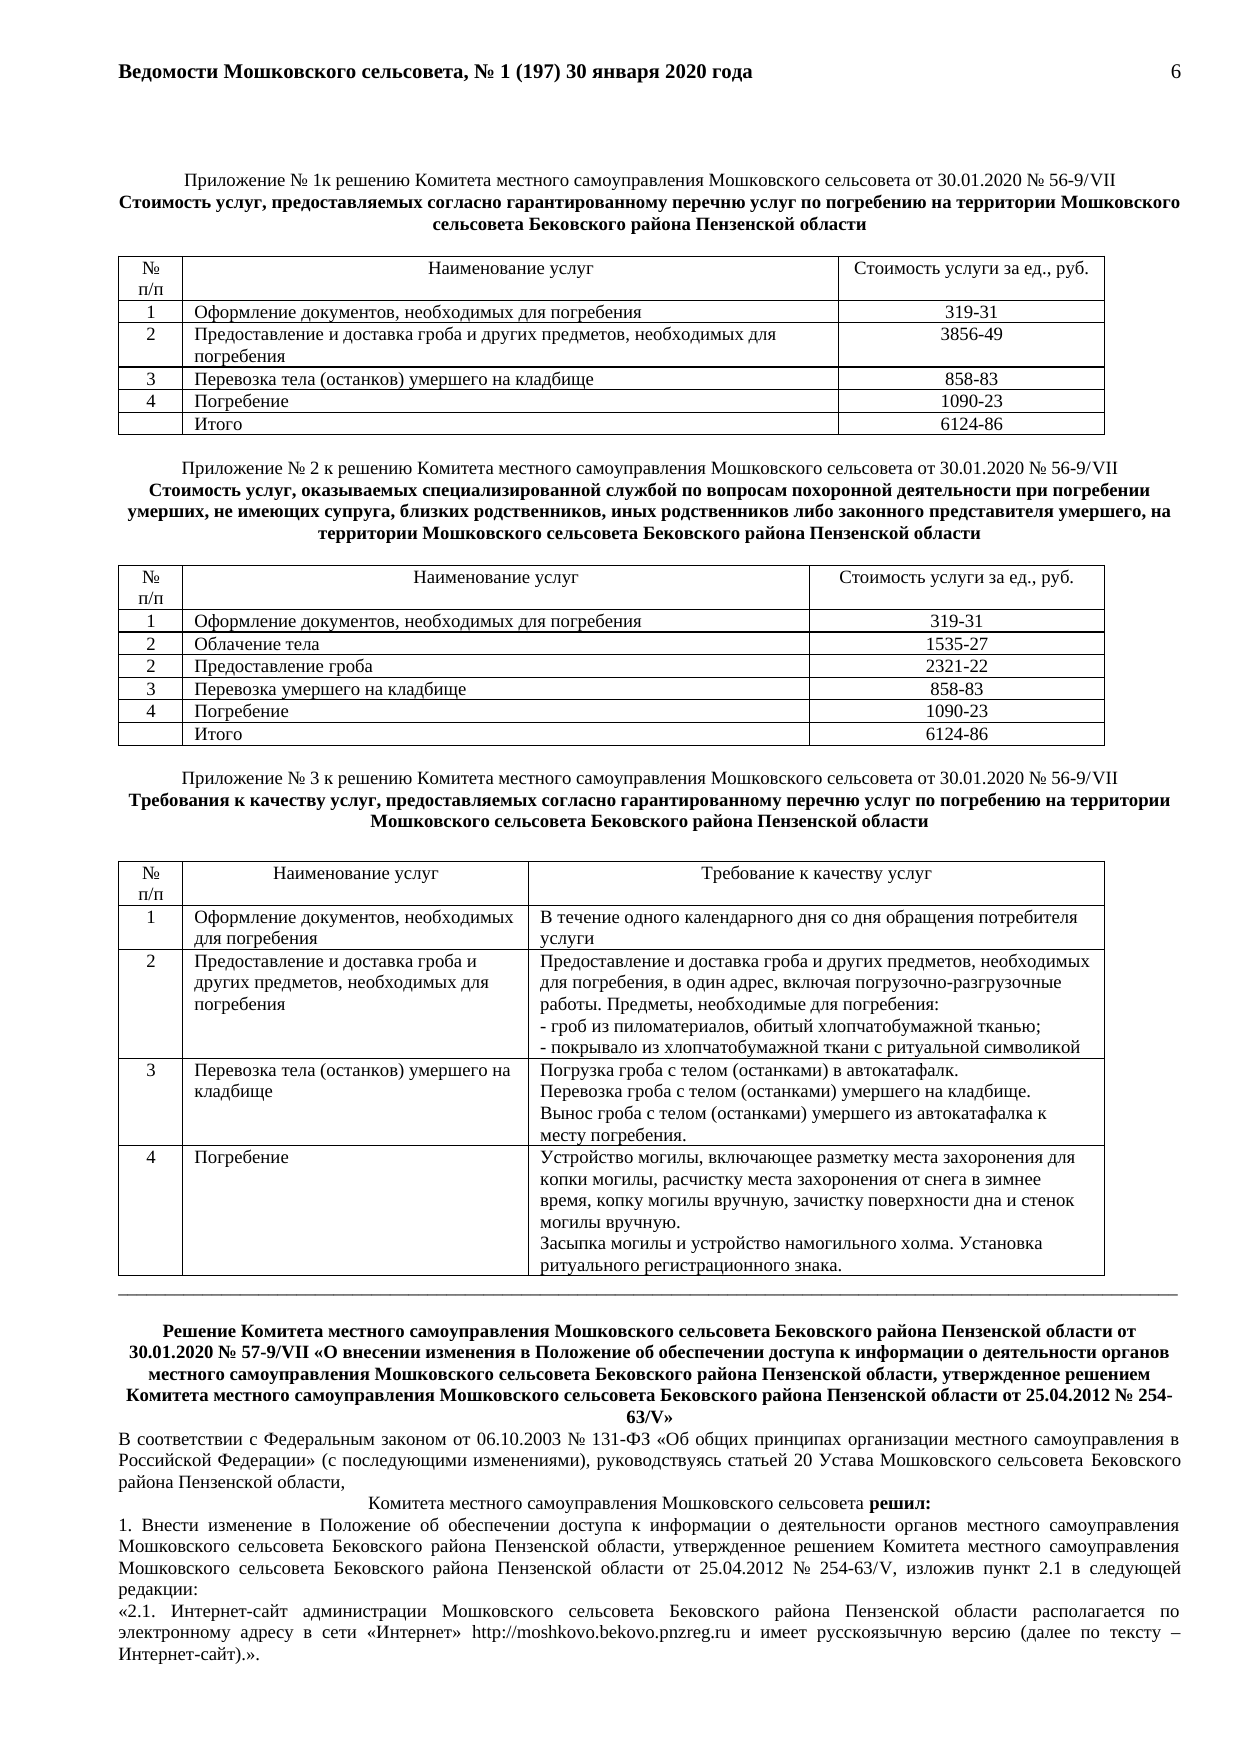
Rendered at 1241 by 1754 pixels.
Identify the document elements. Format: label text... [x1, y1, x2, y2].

table_cell Итого [183, 723, 809, 744]
text Приложение № 2 к решению Комитета местного самоуправления Мошковского сельсовета от 30.01.2020 № 56-9/VII [118, 457, 1181, 478]
table_cell 6124-86 [839, 413, 1104, 434]
table_cell Предоставление и доставка гроба и других предметов, необходимых для погребения, в один адрес, включая погрузочно-разгрузочные работы. Предметы, необходимые для погребения: - гроб из пиломатериалов, обитый хлопчатобумажной тканью; - покрывало из хлопчатобумажной ткани с ритуальной символикой [529, 950, 1104, 1058]
text Стоимость услуг, предоставляемых согласно гарантированному перечню услуг по погребению на территории Мошковского сельсовета Бековского района Пензенской области [118, 191, 1181, 234]
table_cell Перевозка тела (останков) умершего на кладбище [183, 368, 838, 389]
table_cell 319-31 [810, 610, 1104, 631]
table_cell Погрузка гроба с телом (останками) в автокатафалк. Перевозка гроба с телом (останками) умершего на кладбище. Вынос гроба с телом (останками) умершего из автокатафалка к месту погребения. [529, 1059, 1104, 1145]
table_cell 2321-22 [810, 655, 1104, 677]
text Приложение № 3 к решению Комитета местного самоуправления Мошковского сельсовета от 30.01.2020 № 56-9/VII [118, 767, 1181, 789]
table_cell 2 [119, 323, 182, 366]
table_cell 3 [119, 678, 182, 699]
table_header Наименование услуг [183, 257, 838, 300]
table_cell Погребение [183, 390, 838, 412]
text «2.1. Интернет-сайт администрации Мошковского сельсовета Бековского района Пензенской области располагается по электронному адресу в сети «Интернет» http://moshkovo.bekovo.pnzreg.ru и имеет русскоязычную версию (далее по тексту – Интернет-сайт).». [118, 1600, 1181, 1664]
table_cell Погребение [183, 700, 809, 722]
text _________________________________________________________________________________________________________________ [118, 1276, 1181, 1298]
table_cell 1090-23 [810, 700, 1104, 722]
table_cell 3 [119, 1059, 182, 1145]
table_cell Перевозка умершего на кладбище [183, 678, 809, 699]
table_header Стоимость услуги за ед., руб. [810, 566, 1104, 609]
text Приложение № 1к решению Комитета местного самоуправления Мошковского сельсовета от 30.01.2020 № 56-9/VII [118, 169, 1181, 191]
text Стоимость услуг, оказываемых специализированной службой по вопросам похоронной деятельности при погребении умерших, не имеющих супруга, близких родственников, иных родственников либо законного представителя умершего, на территории Мошковского сельсовета Бековского района Пензенской области [118, 478, 1181, 543]
table_cell Оформление документов, необходимых для погребения [183, 301, 838, 322]
table_cell 2 [119, 950, 182, 1058]
table_cell [119, 413, 182, 434]
table_cell 1 [119, 610, 182, 631]
text 1. Внести изменение в Положение об обеспечении доступа к информации о деятельности органов местного самоуправления Мошковского сельсовета Бековского района Пензенской области, утвержденное решением Комитета местного самоуправления Мошковского сельсовета Бековского района Пензенской области от 25.04.2012 № 254-63/V, изложив пункт 2.1 в следующей редакции: [118, 1514, 1181, 1600]
table_cell 2 [119, 633, 182, 654]
table_cell Облачение тела [183, 633, 809, 654]
table_cell 1 [119, 906, 182, 949]
table_header № п/п [119, 566, 182, 609]
table_cell Оформление документов, необходимых для погребения [183, 610, 809, 631]
table_cell 2 [119, 655, 182, 677]
table_cell 1535-27 [810, 633, 1104, 654]
table_cell 4 [119, 390, 182, 412]
table_cell Предоставление и доставка гроба и других предметов, необходимых для погребения [183, 950, 528, 1058]
table_cell Перевозка тела (останков) умершего на кладбище [183, 1059, 528, 1145]
table_cell Предоставление гроба [183, 655, 809, 677]
table_cell В течение одного календарного дня со дня обращения потребителя услуги [529, 906, 1104, 949]
table_cell 3856-49 [839, 323, 1104, 366]
table_header № п/п [119, 257, 182, 300]
table_header Наименование услуг [183, 862, 528, 905]
table_cell [119, 723, 182, 744]
table_cell 6124-86 [810, 723, 1104, 744]
table_header Стоимость услуги за ед., руб. [839, 257, 1104, 300]
table_cell 319-31 [839, 301, 1104, 322]
text Комитета местного самоуправления Мошковского сельсовета решил: [118, 1492, 1181, 1514]
table_header Требование к качеству услуг [529, 862, 1104, 905]
table_cell 4 [119, 1146, 182, 1275]
table_cell Предоставление и доставка гроба и других предметов, необходимых для погребения [183, 323, 838, 366]
text Решение Комитета местного самоуправления Мошковского сельсовета Бековского района Пензенской области от 30.01.2020 № 57-9/VII «О внесении изменения в Положение об обеспечении доступа к информации о деятельности органов местного самоуправления Мошковского сельсовета Бековского района Пензенской области, утвержденное решением Комитета местного самоуправления Мошковского сельсовета Бековского района Пензенской области от 25.04.2012 № 254-63/V» [118, 1319, 1181, 1427]
table_cell Устройство могилы, включающее разметку места захоронения для копки могилы, расчистку места захоронения от снега в зимнее время, копку могилы вручную, зачистку поверхности дна и стенок могилы вручную. Засыпка могилы и устройство намогильного холма. Установка ритуального регистрационного знака. [529, 1146, 1104, 1275]
table_cell Погребение [183, 1146, 528, 1275]
table_cell 858-83 [810, 678, 1104, 699]
table_cell Оформление документов, необходимых для погребения [183, 906, 528, 949]
table_header Наименование услуг [183, 566, 809, 609]
text Требования к качеству услуг, предоставляемых согласно гарантированному перечню услуг по погребению на территории Мошковского сельсовета Бековского района Пензенской области [118, 789, 1181, 832]
table_cell Итого [183, 413, 838, 434]
table_cell 3 [119, 368, 182, 389]
table_cell 4 [119, 700, 182, 722]
table_cell 1 [119, 301, 182, 322]
table_header № п/п [119, 862, 182, 905]
table_cell 858-83 [839, 368, 1104, 389]
table_cell 1090-23 [839, 390, 1104, 412]
